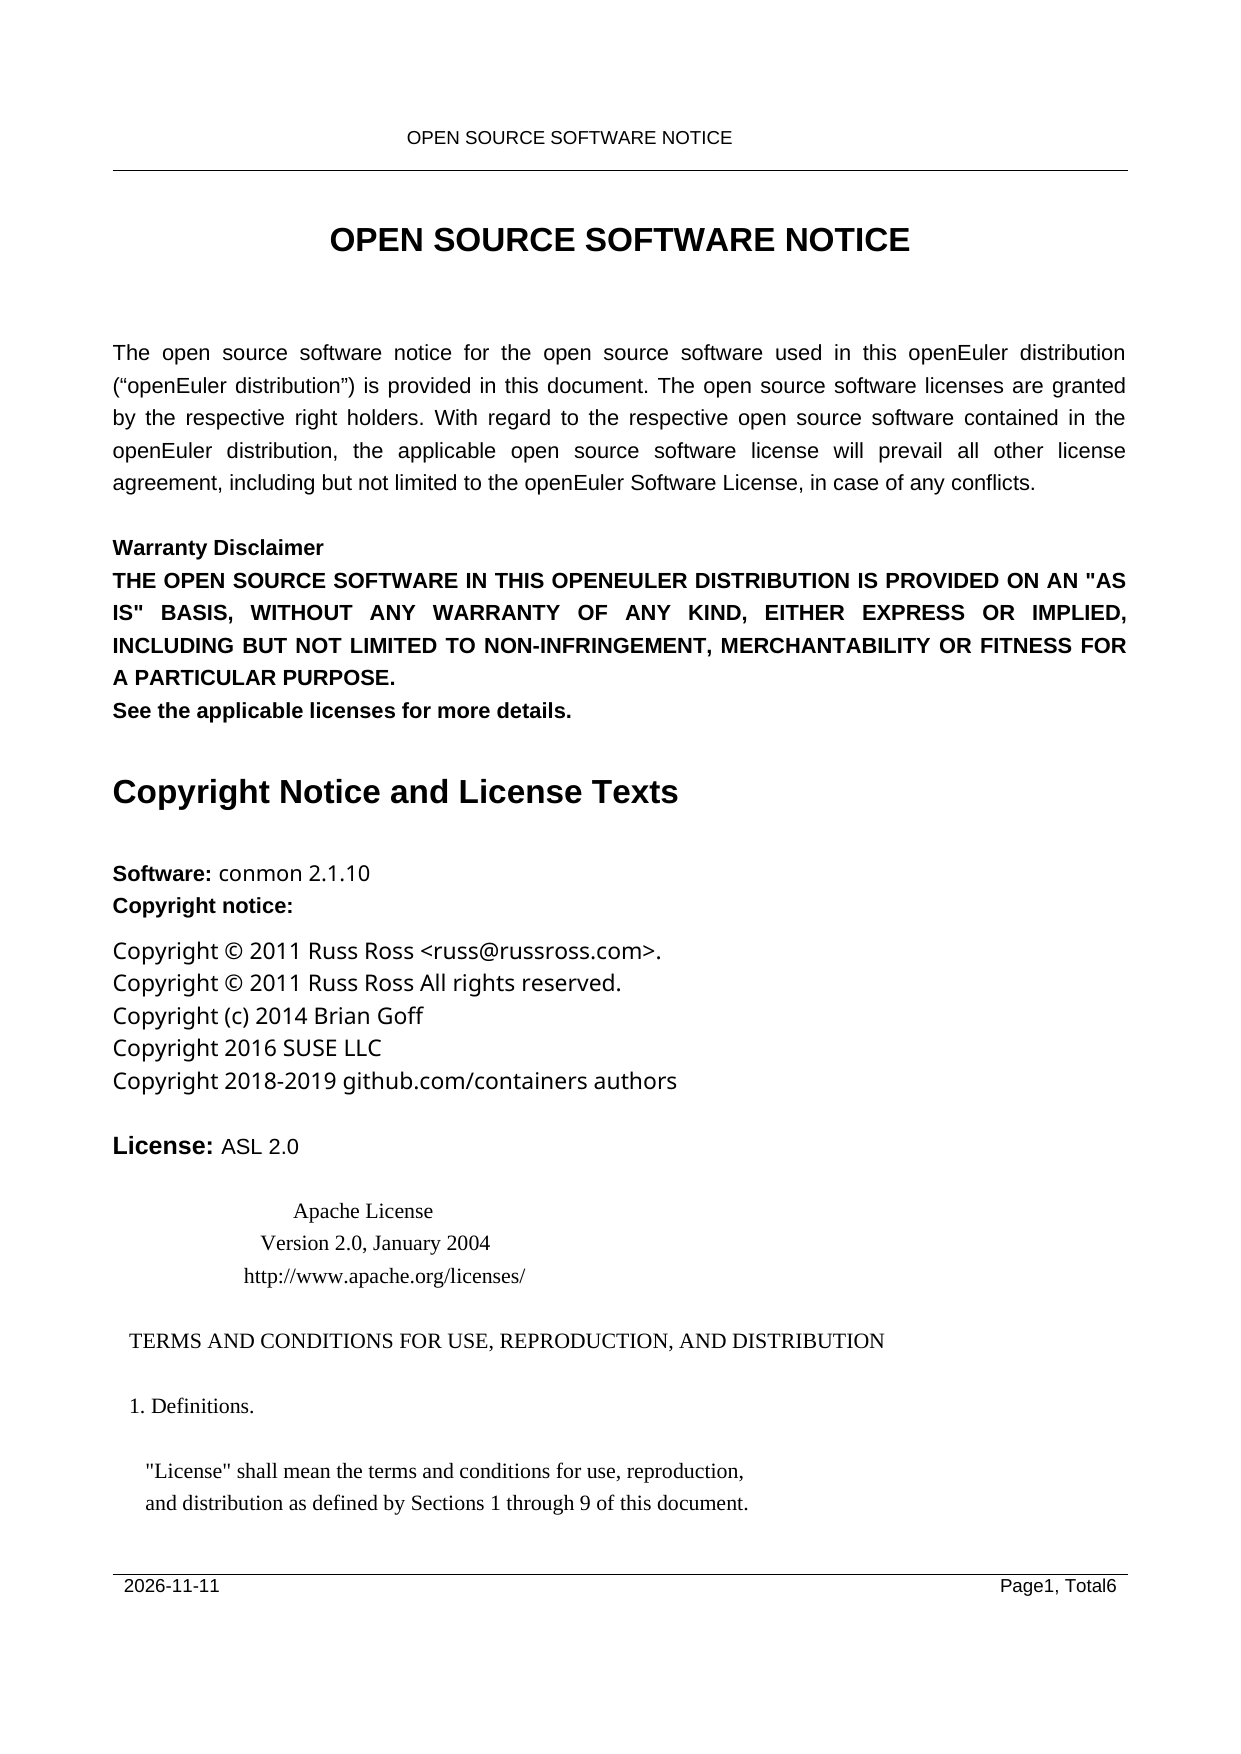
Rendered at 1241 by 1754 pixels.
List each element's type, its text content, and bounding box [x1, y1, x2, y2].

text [112, 1161, 1128, 1519]
title Software: conmon 2.1.10 [112, 856, 1128, 889]
text License: ASL 2.0 [112, 1129, 1128, 1161]
text OPEN SOURCE SOFTWARE NOTICE [112, 206, 1128, 271]
text Warranty Disclaimer [112, 531, 1128, 564]
text THE OPEN SOURCE SOFTWARE IN THIS OPENEULER DISTRIBUTION IS PROVIDED ON AN "AS IS" BASIS, WITHOUT ANY WARRANTY OF ANY KIND, EITHER EXPRESS OR IMPLIED, INCLUDING BUT NOT LIMITED TO NON-INFRINGEMENT, MERCHANTABILITY OR FITNESS FOR A PARTICULAR PURPOSE. See the applicable licenses for more details. [112, 564, 1128, 726]
text The open source software notice for the open source software used in this openEuler distribution (“openEuler distribution”) is provided in this document. The open source software licenses are granted by the respective right holders. With regard to the respective open source software contained in the openEuler distribution, the applicable open source software license will prevail all other license agreement, including but not limited to the openEuler Software License, in case of any conflicts. [112, 336, 1128, 499]
text Copyright Notice and License Texts [112, 759, 1128, 824]
text Copyright notice: [112, 889, 1128, 921]
text Copyright © 2011 Russ Ross <russ@russross.com>. Copyright © 2011 Russ Ross All rights reserved. Copyright (c) 2014 Brian Goff Copyright 2016 SUSE LLC Copyright 2018-2019 github.com/containers authors [112, 934, 1128, 1129]
